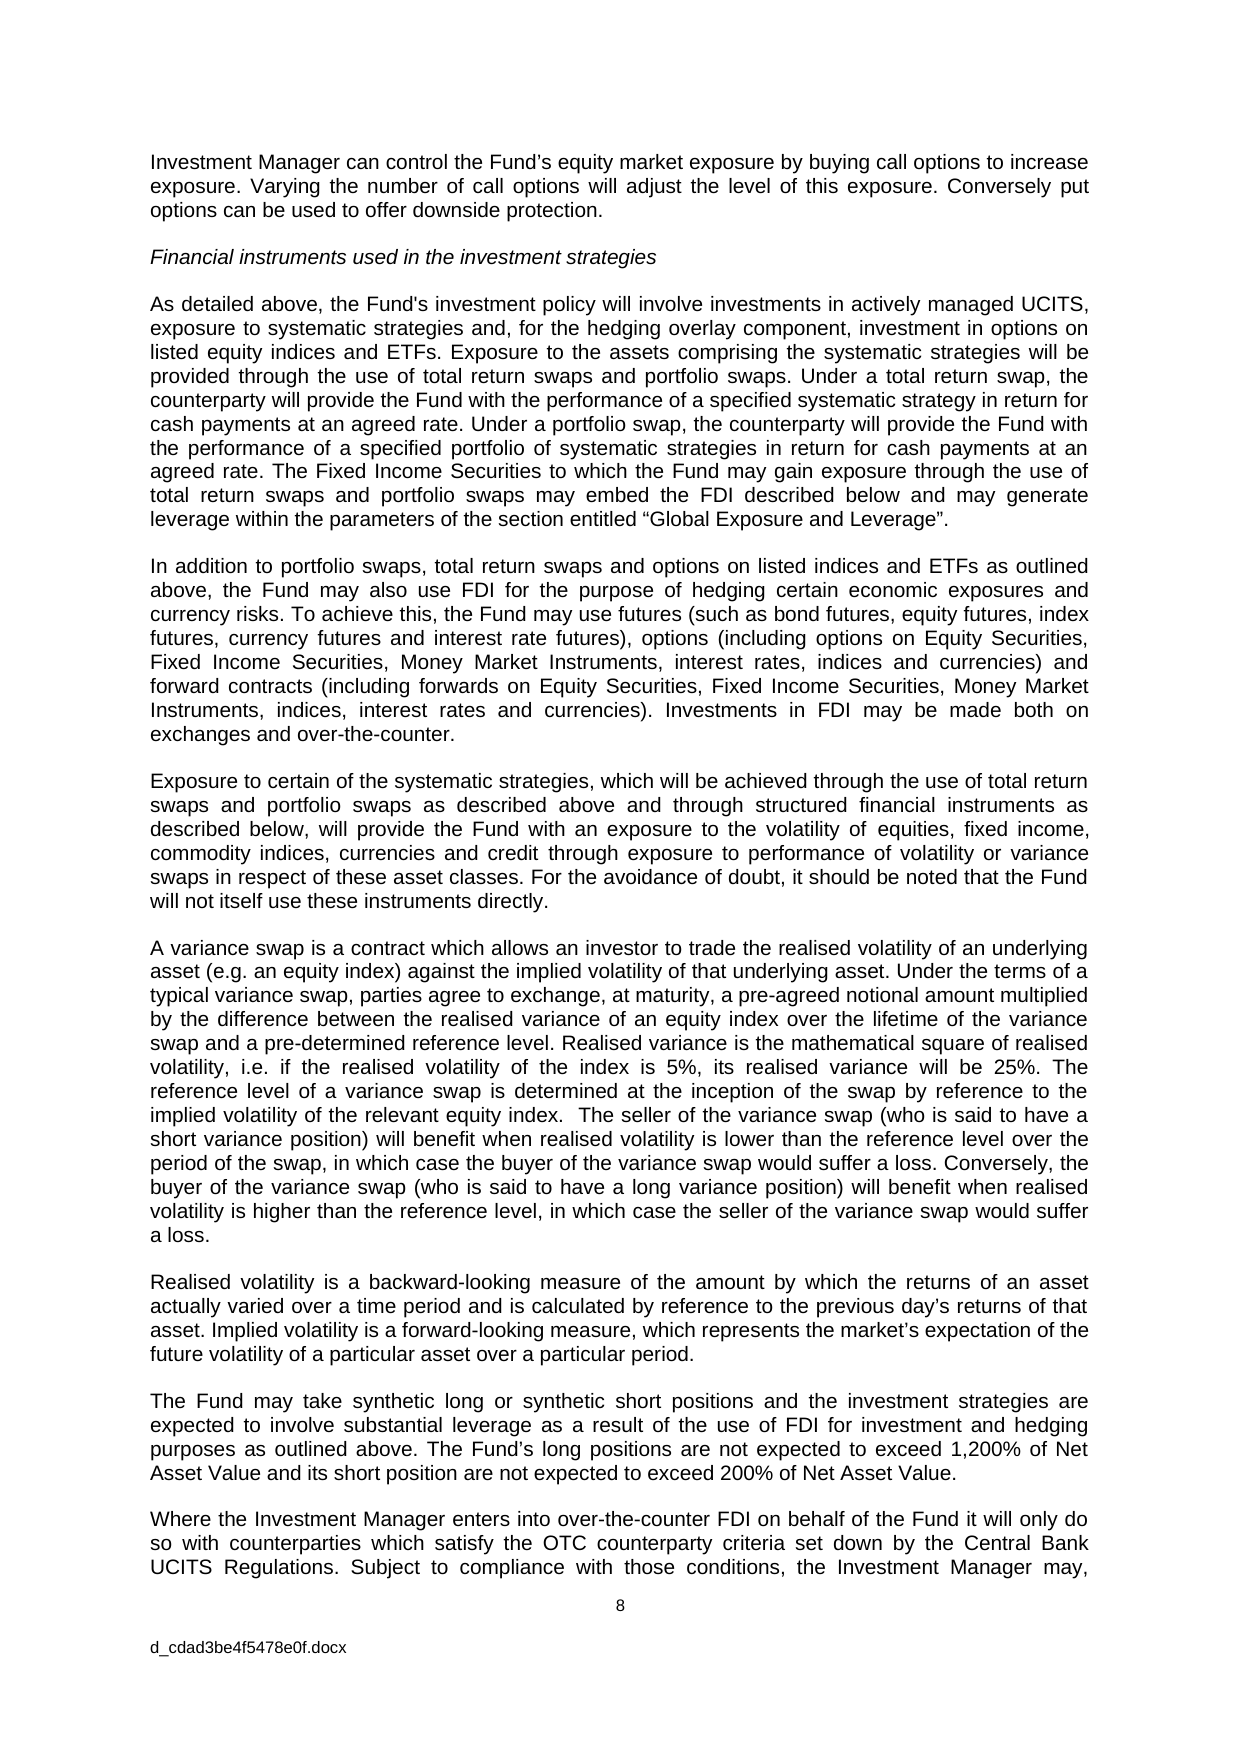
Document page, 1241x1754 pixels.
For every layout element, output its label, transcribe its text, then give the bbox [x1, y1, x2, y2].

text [150, 150, 1090, 222]
text In addition to portfolio swaps, total return swaps and options on listed indices and ETFs as outlined above, the Fund may also use FDI for the purpose of hedging certain economic exposures and currency risks. To achieve this, the Fund may use futures (such as bond futures, equity futures, index futures, currency futures and interest rate futures), options (including options on Equity Securities, Fixed Income Securities, Money Market Instruments, interest rates, indices and currencies) and forward contracts (including forwards on Equity Securities, Fixed Income Securities, Money Market Instruments, indices, interest rates and currencies). Investments in FDI may be made both on exchanges and over-the-counter. [150, 554, 1090, 746]
text Financial instruments used in the investment strategies [150, 245, 1090, 269]
text Exposure to certain of the systematic strategies, which will be achieved through the use of total return swaps and portfolio swaps as described above and through structured financial instruments as described below, will provide the Fund with an exposure to the volatility of equities, fixed income, commodity indices, currencies and credit through exposure to performance of volatility or variance swaps in respect of these asset classes. For the avoidance of doubt, it should be noted that the Fund will not itself use these instruments directly. [150, 769, 1090, 912]
text Realised volatility is a backward-looking measure of the amount by which the returns of an asset actually varied over a time period and is calculated by reference to the previous day’s returns of that asset. Implied volatility is a forward-looking measure, which represents the market’s expectation of the future volatility of a particular asset over a particular period. [150, 1270, 1090, 1366]
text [150, 1507, 1090, 1579]
text The Fund may take synthetic long or synthetic short positions and the investment strategies are expected to involve substantial leverage as a result of the use of FDI for investment and hedging purposes as outlined above. The Fund’s long positions are not expected to exceed 1,200% of Net Asset Value and its short position are not expected to exceed 200% of Net Asset Value. [150, 1388, 1090, 1484]
text A variance swap is a contract which allows an investor to trade the realised volatility of an underlying asset (e.g. an equity index) against the implied volatility of that underlying asset. Under the terms of a typical variance swap, parties agree to exchange, at maturity, a pre-agreed notional amount multiplied by the difference between the realised variance of an equity index over the lifetime of the variance swap and a pre-determined reference level. Realised variance is the mathematical square of realised volatility, i.e. if the realised volatility of the index is 5%, its realised variance will be 25%. The reference level of a variance swap is determined at the inception of the swap by reference to the implied volatility of the relevant equity index. The seller of the variance swap (who is said to have a short variance position) will benefit when realised volatility is lower than the reference level over the period of the swap, in which case the buyer of the variance swap would suffer a loss. Conversely, the buyer of the variance swap (who is said to have a long variance position) will benefit when realised volatility is higher than the reference level, in which case the seller of the variance swap would suffer a loss. [150, 935, 1090, 1247]
text As detailed above, the Fund's investment policy will involve investments in actively managed UCITS, exposure to systematic strategies and, for the hedging overlay component, investment in options on listed equity indices and ETFs. Exposure to the assets comprising the systematic strategies will be provided through the use of total return swaps and portfolio swaps. Under a total return swap, the counterparty will provide the Fund with the performance of a specified systematic strategy in return for cash payments at an agreed rate. Under a portfolio swap, the counterparty will provide the Fund with the performance of a specified portfolio of systematic strategies in return for cash payments at an agreed rate. The Fixed Income Securities to which the Fund may gain exposure through the use of total return swaps and portfolio swaps may embed the FDI described below and may generate leverage within the parameters of the section entitled “Global Exposure and Leverage”. [150, 292, 1090, 531]
